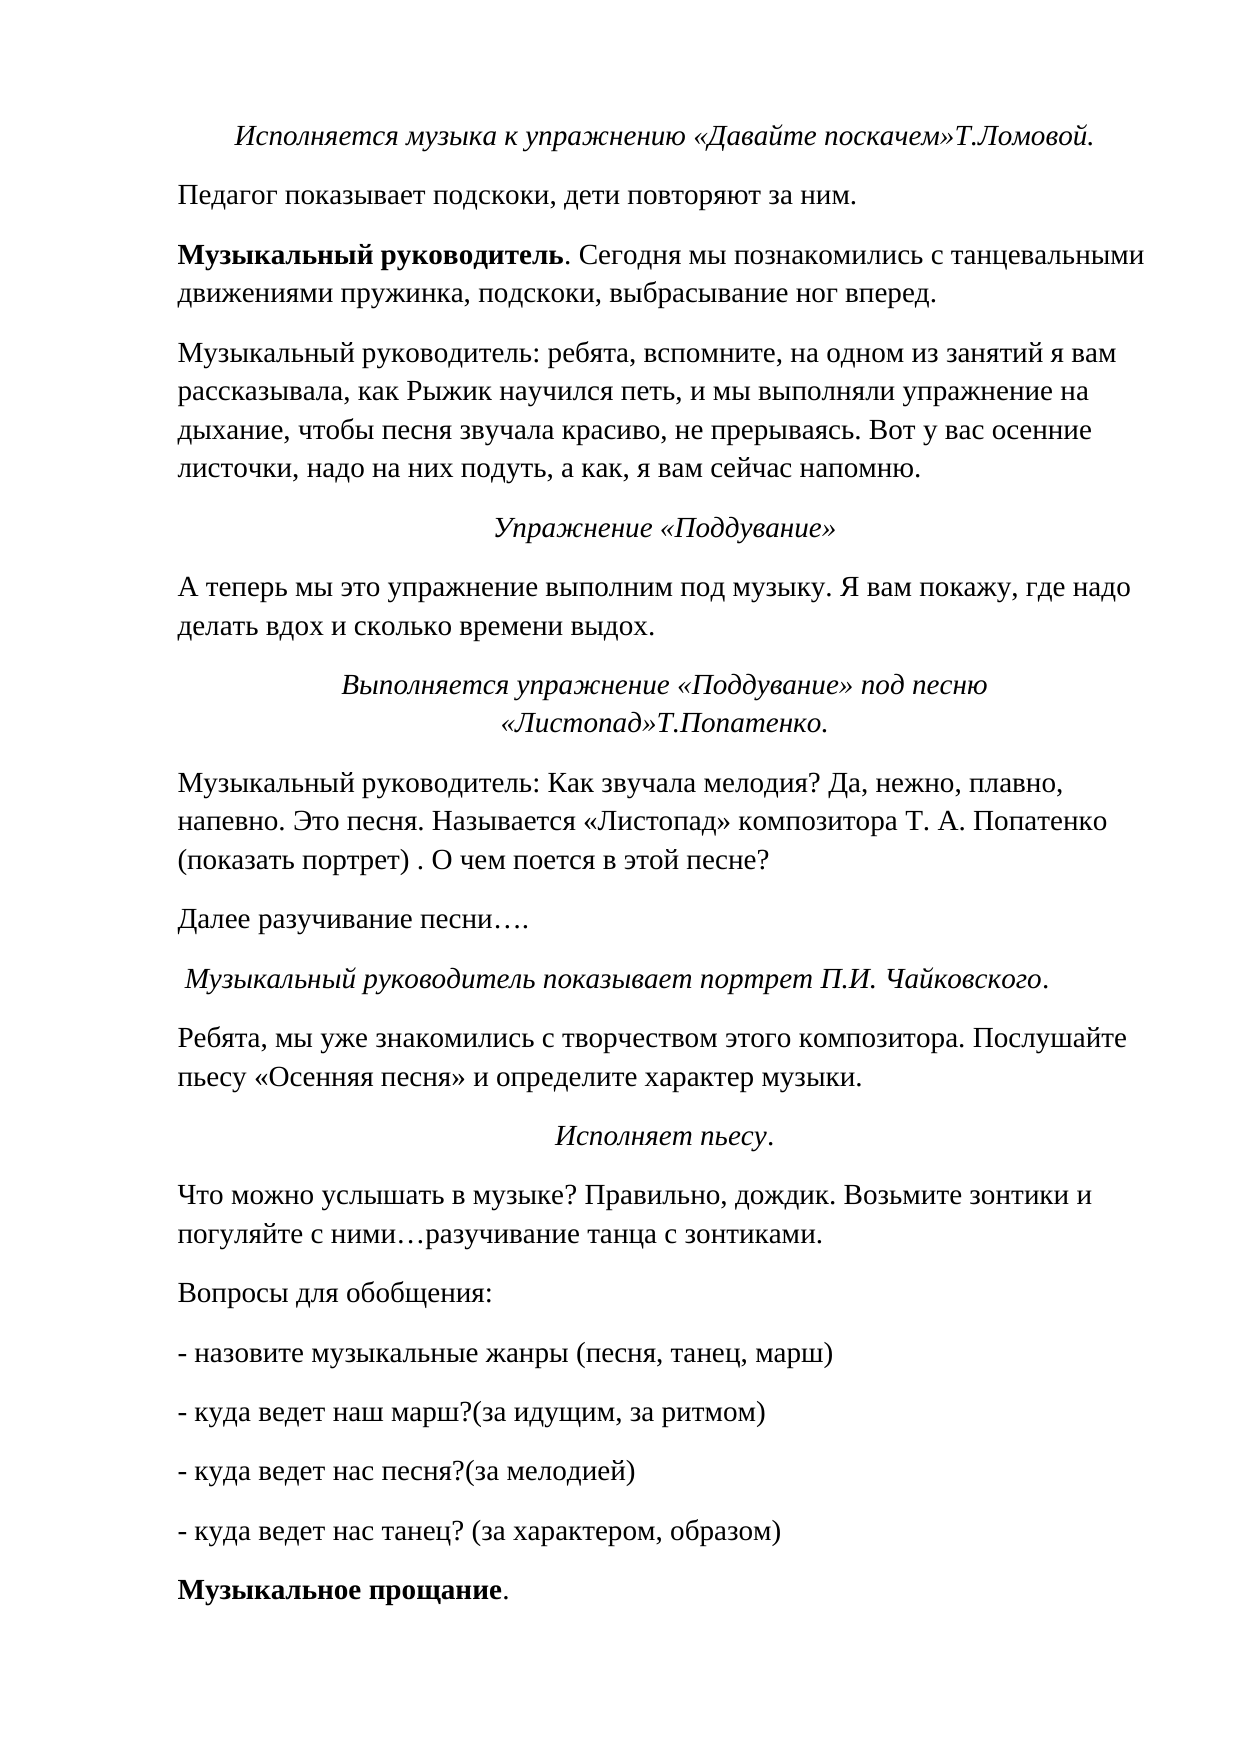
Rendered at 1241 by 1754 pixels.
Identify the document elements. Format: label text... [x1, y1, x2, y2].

text Музыкальный руководитель: ребята, вспомните, на одном из занятий я вам рассказывала, как Рыжик научился петь, и мы выполняли упражнение на дыхание, чтобы песня звучала красиво, не прерываясь. Вот у вас осенние листочки, надо на них подуть, а как, я вам сейчас напомню. [177, 335, 1152, 484]
text Упражнение «Поддувание» [177, 510, 1152, 543]
text Вопросы для обобщения: [177, 1275, 1152, 1309]
text - куда ведет нас песня?(за мелодией) [177, 1453, 1152, 1487]
text - куда ведет нас танец? (за характером, образом) [177, 1513, 1152, 1546]
text Далее разучивание песни…. [177, 901, 1152, 935]
text - куда ведет наш марш?(за идущим, за ритмом) [177, 1394, 1152, 1428]
text Исполняет пьесу. [177, 1118, 1152, 1152]
text Педагог показывает подскоки, дети повторяют за ним. [177, 177, 1152, 211]
text Музыкальный руководитель: Как звучала мелодия? Да, нежно, плавно, напевно. Это песня. Называется «Листопад» композитора Т. А. Попатенко (показать портрет) . О чем поется в этой песне? [177, 765, 1152, 876]
text Ребята, мы уже знакомились с творчеством этого композитора. Послушайте пьесу «Осенняя песня» и определите характер музыки. [177, 1020, 1152, 1092]
text Выполняется упражнение «Поддувание» под песню «Листопад»Т.Попатенко. [177, 667, 1152, 739]
text Музыкальный руководитель. Сегодня мы познакомились с танцевальными движениями пружинка, подскоки, выбрасывание ног вперед. [177, 237, 1152, 309]
text А теперь мы это упражнение выполним под музыку. Я вам покажу, где надо делать вдох и сколько времени выдох. [177, 569, 1152, 641]
text - назовите музыкальные жанры (песня, танец, марш) [177, 1335, 1152, 1368]
text Музыкальное прощание. [177, 1572, 1152, 1606]
text Музыкальный руководитель показывает портрет П.И. Чайковского. [177, 961, 1152, 994]
text Исполняется музыка к упражнению «Давайте поскачем»Т.Ломовой. [177, 118, 1152, 152]
text Что можно услышать в музыке? Правильно, дождик. Возьмите зонтики и погуляйте с ними…разучивание танца с зонтиками. [177, 1177, 1152, 1249]
